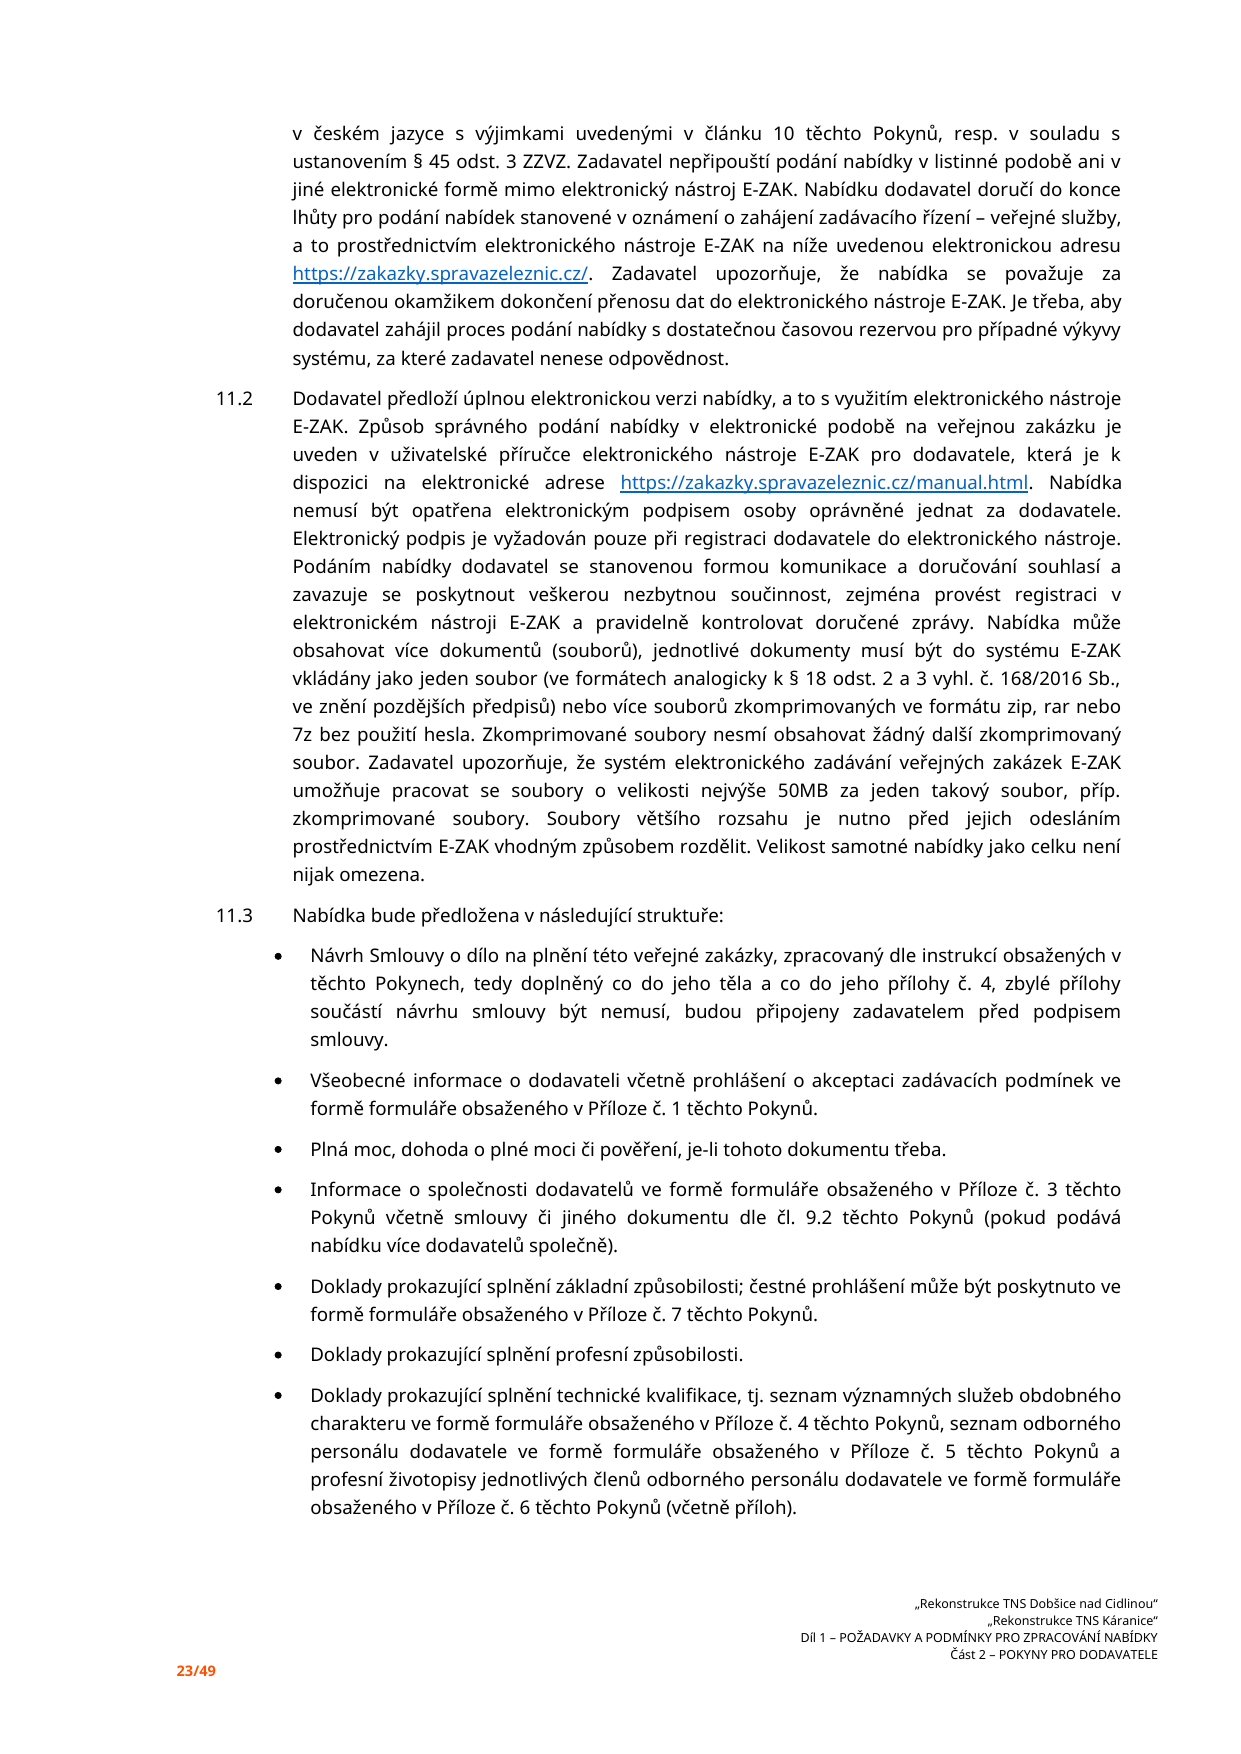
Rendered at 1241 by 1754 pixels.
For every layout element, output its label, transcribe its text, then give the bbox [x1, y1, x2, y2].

text Plná moc, dohoda o plné moci či pověření, je-li tohoto dokumentu třeba. [275, 1136, 1122, 1161]
text Doklady prokazující splnění základní způsobilosti; čestné prohlášení může být poskytnuto ve formě formuláře obsaženého v Příloze č. 7 těchto Pokynů. [275, 1273, 1122, 1326]
text Dodavatel předloží úplnou elektronickou verzi nabídky, a to s využitím elektronického nástroje E-ZAK. Způsob správného podání nabídky v elektronické podobě na veřejnou zakázku je uveden v uživatelské příručce elektronického nástroje E-ZAK pro dodavatele, která je k dispozici na elektronické adrese https://zakazky.spravazeleznic.cz/manual.html. Nabídka nemusí být opatřena elektronickým podpisem osoby oprávněné jednat za dodavatele. Elektronický podpis je vyžadován pouze při registraci dodavatele do elektronického nástroje. Podáním nabídky dodavatel se stanovenou formou komunikace a doručování souhlasí a zavazuje se poskytnout veškerou nezbytnou součinnost, zejména provést registraci v elektronickém nástroji E-ZAK a pravidelně kontrolovat doručené zprávy. Nabídka může obsahovat více dokumentů (souborů), jednotlivé dokumenty musí být do systému E-ZAK vkládány jako jeden soubor (ve formátech analogicky k § 18 odst. 2 a 3 vyhl. č. 168/2016 Sb., ve znění pozdějších předpisů) nebo více souborů zkomprimovaných ve formátu zip, rar nebo 7z bez použití hesla. Zkomprimované soubory nesmí obsahovat žádný další zkomprimovaný soubor. Zadavatel upozorňuje, že systém elektronického zadávání veřejných zakázek E-ZAK umožňuje pracovat se soubory o velikosti nejvýše 50MB za jeden takový soubor, příp. zkomprimované soubory. Soubory většího rozsahu je nutno před jejich odesláním prostřednictvím E-ZAK vhodným způsobem rozdělit. Velikost samotné nabídky jako celku není nijak omezena. [216, 385, 1122, 887]
text Nabídka bude předložena v následující struktuře: [216, 902, 1122, 928]
text Doklady prokazující splnění technické kvalifikace, tj. seznam významných služeb obdobného charakteru ve formě formuláře obsaženého v Příloze č. 4 těchto Pokynů, seznam odborného personálu dodavatele ve formě formuláře obsaženého v Příloze č. 5 těchto Pokynů a profesní životopisy jednotlivých členů odborného personálu dodavatele ve formě formuláře obsaženého v Příloze č. 6 těchto Pokynů (včetně příloh). [275, 1382, 1122, 1519]
text Informace o společnosti dodavatelů ve formě formuláře obsaženého v Příloze č. 3 těchto Pokynů včetně smlouvy či jiného dokumentu dle čl. 9.2 těchto Pokynů (pokud podává nabídku více dodavatelů společně). [275, 1176, 1122, 1258]
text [216, 121, 1122, 370]
text Všeobecné informace o dodavateli včetně prohlášení o akceptaci zadávacích podmínek ve formě formuláře obsaženého v Příloze č. 1 těchto Pokynů. [275, 1067, 1122, 1121]
text Návrh Smlouvy o dílo na plnění této veřejné zakázky, zpracovaný dle instrukcí obsažených v těchto Pokynech, tedy doplněný co do jeho těla a co do jeho přílohy č. 4, zbylé přílohy součástí návrhu smlouvy být nemusí, budou připojeny zadavatelem před podpisem smlouvy. [275, 943, 1122, 1052]
text Doklady prokazující splnění profesní způsobilosti. [275, 1341, 1122, 1367]
